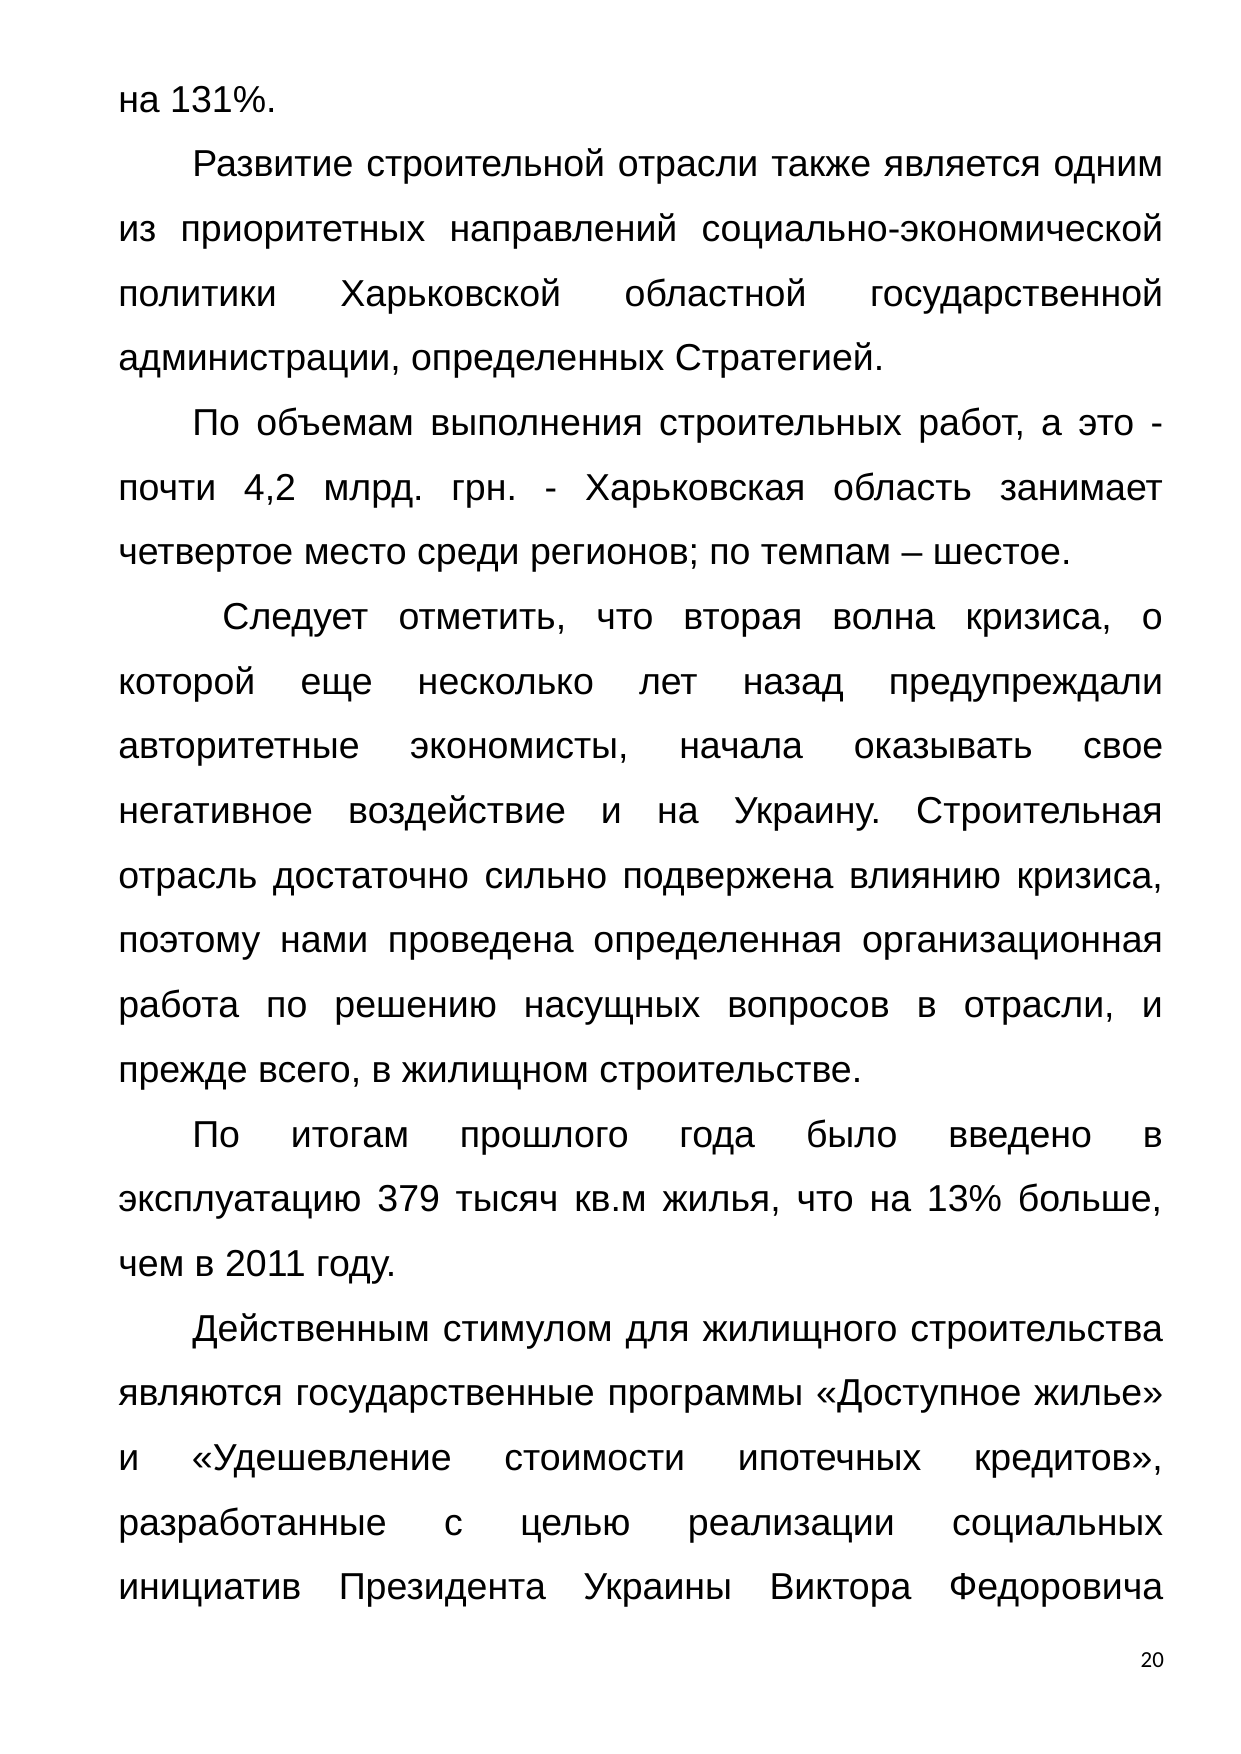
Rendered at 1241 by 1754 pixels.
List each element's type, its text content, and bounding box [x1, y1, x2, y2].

text По итогам прошлого года было введено в эксплуатацию 379 тысяч кв.м жилья, что на 13% больше, чем в 2011 году. [118, 1112, 1163, 1284]
text По объемам выполнения строительных работ, а это - почти 4,2 млрд. грн. - Харьковская область занимает четвертое место среди регионов; по темпам – шестое. [118, 400, 1163, 573]
text Развитие строительной отрасли также является одним из приоритетных направлений социально-экономической политики Харьковской областной государственной администрации, определенных Стратегией. [118, 141, 1163, 379]
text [118, 77, 1163, 120]
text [118, 1306, 1163, 1608]
text Следует отметить, что вторая волна кризиса, о которой еще несколько лет назад предупреждали авторитетные экономисты, начала оказывать свое негативное воздействие и на Украину. Строительная отрасль достаточно сильно подвержена влиянию кризиса, поэтому нами проведена определенная организационная работа по решению насущных вопросов в отрасли, и прежде всего, в жилищном строительстве. [118, 594, 1163, 1090]
